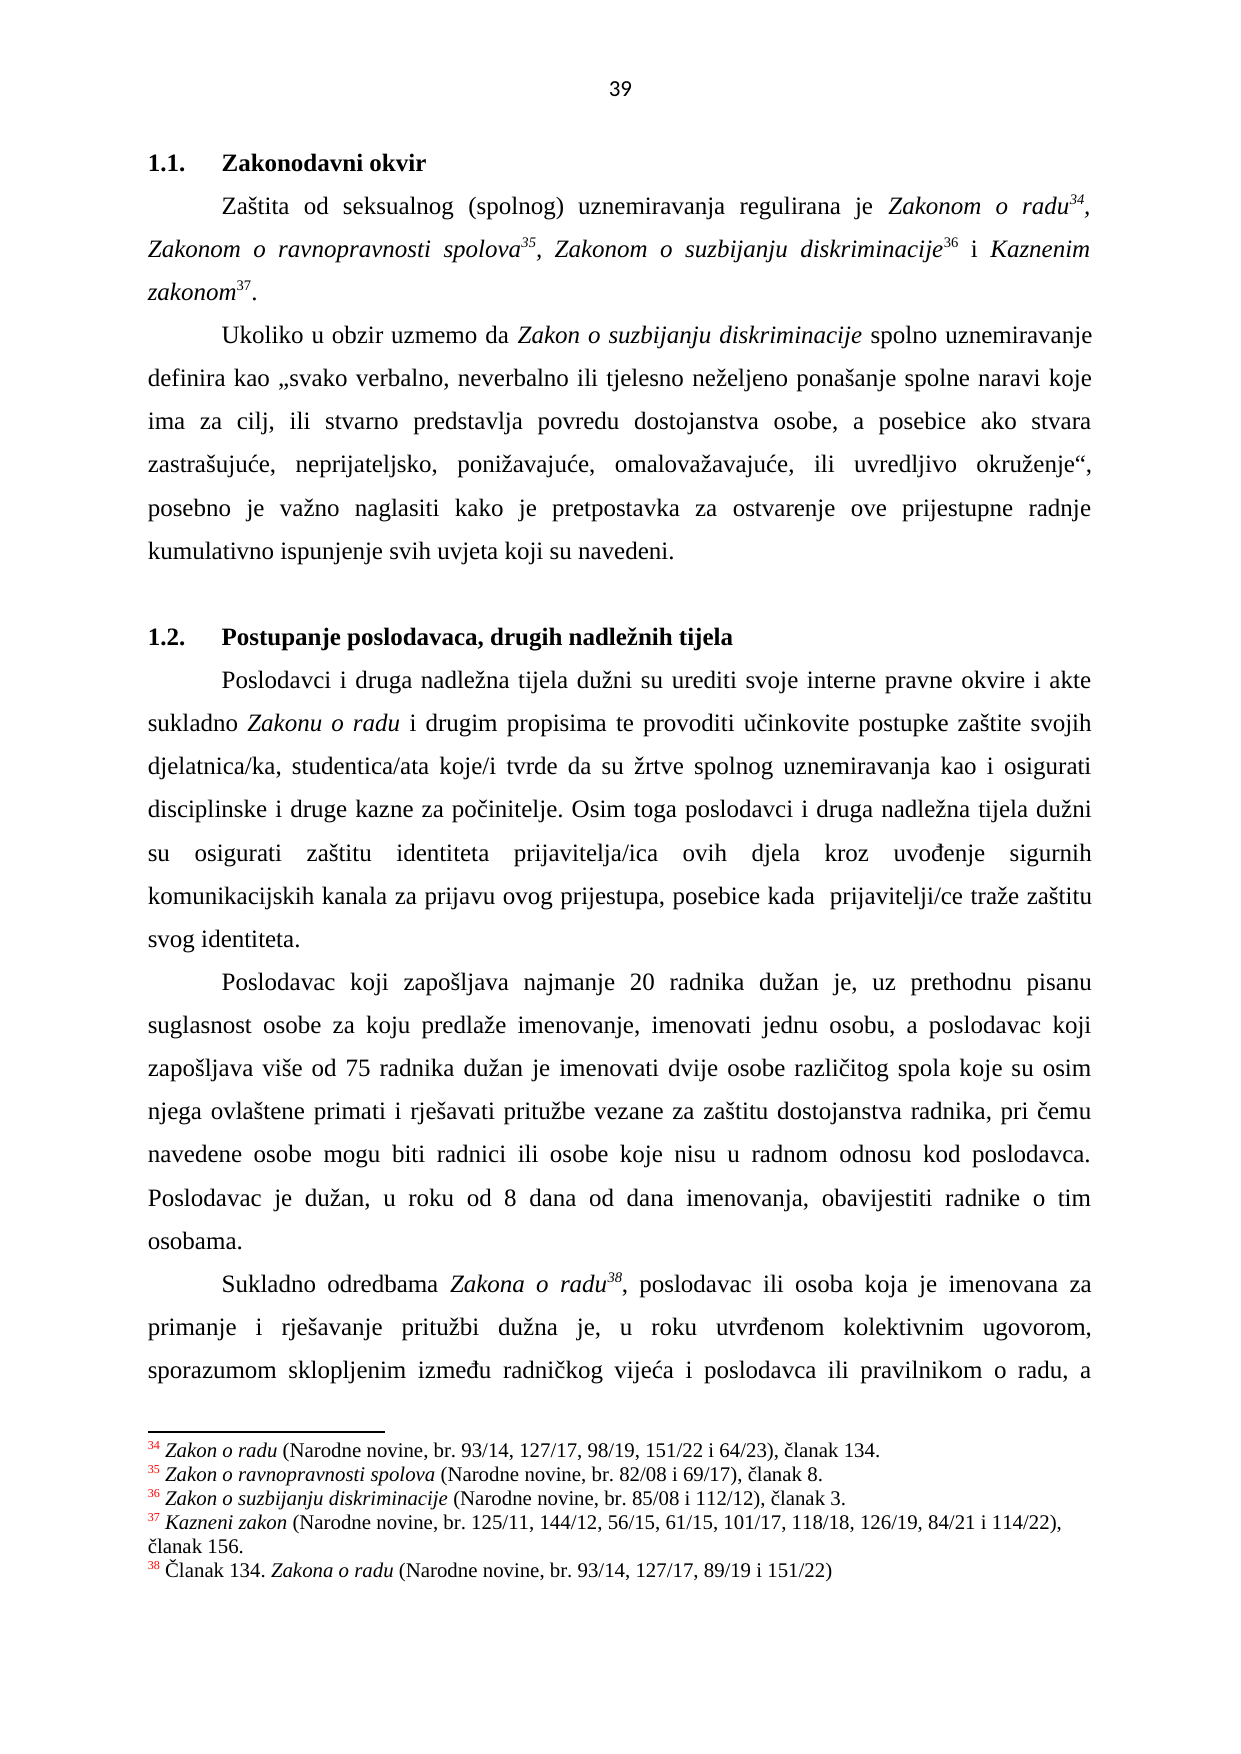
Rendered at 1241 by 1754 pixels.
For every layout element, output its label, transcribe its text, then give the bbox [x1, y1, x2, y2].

text Poslodavac koji zapošljava najmanje 20 radnika dužan je, uz prethodnu pisanu suglasnost osobe za koju predlaže imenovanje, imenovati jednu osobu, a poslodavac koji zapošljava više od 75 radnika dužan je imenovati dvije osobe različitog spola koje su osim njega ovlaštene primati i rješavati pritužbe vezane za zaštitu dostojanstva radnika, pri čemu navedene osobe mogu biti radnici ili osobe koje nisu u radnom odnosu kod poslodavca. Poslodavac je dužan, u roku od 8 dana od dana imenovanja, obavijestiti radnike o tim osobama. [148, 967, 1093, 1254]
list Postupanje poslodavaca, drugih nadležnih tijela [148, 622, 1093, 651]
list Zakonodavni okvir [148, 148, 1093, 176]
text Zaštita od seksualnog (spolnog) uznemiravanja regulirana je Zakonom o radu, Zakonom o ravnopravnosti spolova, Zakonom o suzbijanju diskriminacije i Kaznenim zakonom. [148, 191, 1093, 306]
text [148, 1269, 1093, 1384]
text Ukoliko u obzir uzmemo da Zakon o suzbijanju diskriminacije spolno uznemiravanje definira kao „svako verbalno, neverbalno ili tjelesno neželjeno ponašanje spolne naravi koje ima za cilj, ili stvarno predstavlja povredu dostojanstva osobe, a posebice ako stvara zastrašujuće, neprijateljsko, ponižavajuće, omalovažavajuće, ili uvredljivo okruženje“, posebno je važno naglasiti kako je pretpostavka za ostvarenje ove prijestupne radnje kumulativno ispunjenje svih uvjeta koji su navedeni. [148, 320, 1093, 564]
text Poslodavci i druga nadležna tijela dužni su urediti svoje interne pravne okvire i akte sukladno Zakonu o radu i drugim propisima te provoditi učinkovite postupke zaštite svojih djelatnica/ka, studentica/ata koje/i tvrde da su žrtve spolnog uznemiravanja kao i osigurati disciplinske i druge kazne za počinitelje. Osim toga poslodavci i druga nadležna tijela dužni su osigurati zaštitu identiteta prijavitelja/ica ovih djela kroz uvođenje sigurnih komunikacijskih kanala za prijavu ovog prijestupa, posebice kada prijavitelji/ce traže zaštitu svog identiteta. [148, 665, 1093, 953]
